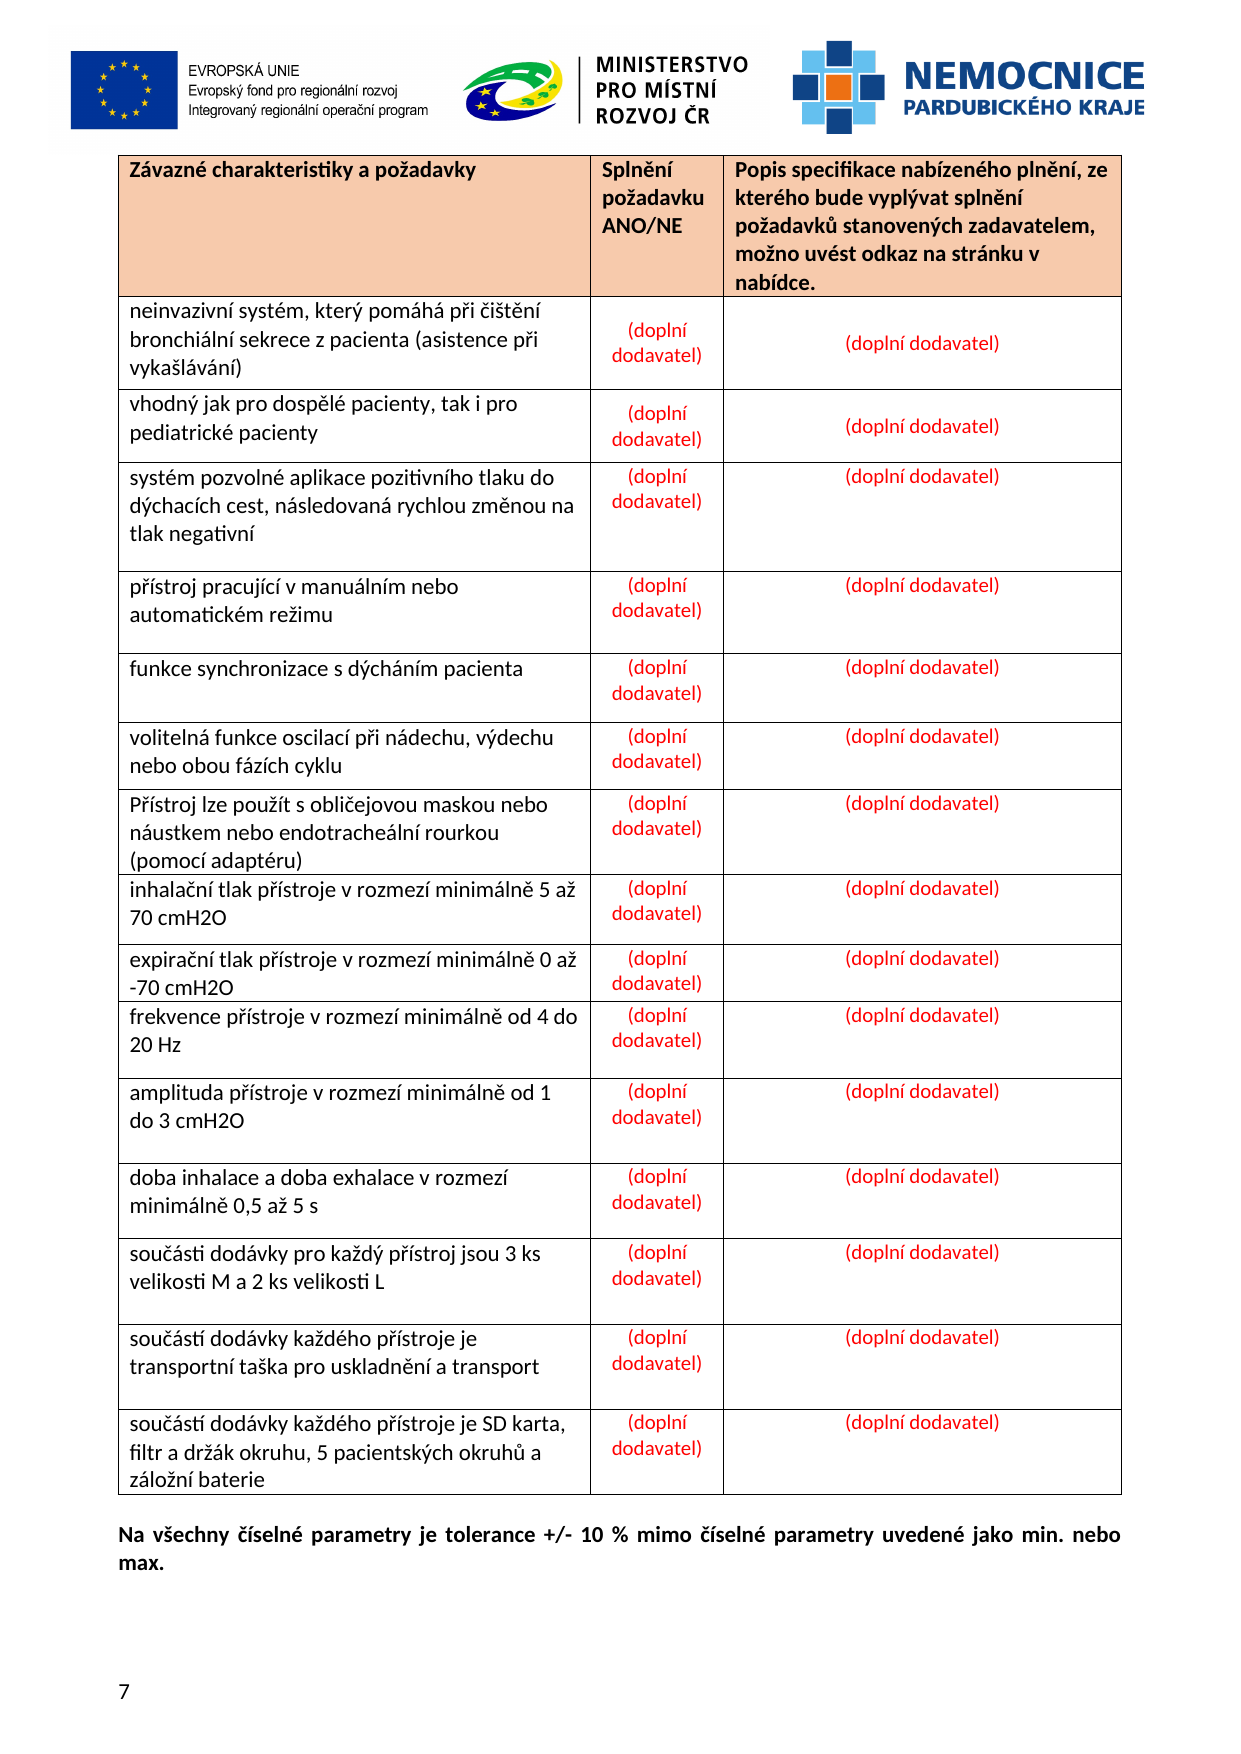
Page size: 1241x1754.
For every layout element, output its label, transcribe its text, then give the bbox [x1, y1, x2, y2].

table_cell součástí dodávky každého přístroje je transportní taška pro uskladnění a transport [119, 1325, 590, 1408]
table_cell (doplní dodavatel) [591, 390, 723, 462]
table_cell systém pozvolné aplikace pozitivního tlaku do dýchacích cest, následovaná rychlou změnou na tlak negativní [119, 463, 590, 571]
table_cell (doplní dodavatel) [724, 1410, 1121, 1494]
table_cell (doplní dodavatel) [724, 790, 1121, 874]
table_cell přístroj pracující v manuálním nebo automatickém režimu [119, 572, 590, 653]
table_cell (doplní dodavatel) [591, 654, 723, 722]
table_cell (doplní dodavatel) [591, 945, 723, 1001]
table_cell (doplní dodavatel) [724, 723, 1121, 789]
table_cell doba inhalace a doba exhalace v rozmezí minimálně 0,5 až 5 s [119, 1164, 590, 1238]
table_cell Popis specifikace nabízeného plnění, ze kterého bude vyplývat splnění požadavků stanovených zadavatelem, možno uvést odkaz na stránku v nabídce. [724, 156, 1121, 296]
table_cell (doplní dodavatel) [724, 945, 1121, 1001]
table_cell (doplní dodavatel) [591, 463, 723, 571]
table_cell (doplní dodavatel) [591, 790, 723, 874]
table_cell (doplní dodavatel) [591, 1079, 723, 1162]
table_cell Závazné charakteristiky a požadavky [119, 156, 590, 296]
table_cell (doplní dodavatel) [724, 1325, 1121, 1408]
table_cell (doplní dodavatel) [591, 572, 723, 653]
table_cell (doplní dodavatel) [724, 390, 1121, 462]
table_cell expirační tlak přístroje v rozmezí minimálně 0 až -70 cmH2O [119, 945, 590, 1001]
table_cell frekvence přístroje v rozmezí minimálně od 4 do 20 Hz [119, 1002, 590, 1077]
table_cell (doplní dodavatel) [724, 463, 1121, 571]
table_cell (doplní dodavatel) [591, 297, 723, 388]
table_cell (doplní dodavatel) [724, 875, 1121, 944]
table_cell funkce synchronizace s dýcháním pacienta [119, 654, 590, 722]
table_cell inhalační tlak přístroje v rozmezí minimálně 5 až 70 cmH2O [119, 875, 590, 944]
table_cell součásti dodávky pro každý přístroj jsou 3 ks velikosti M a 2 ks velikosti L [119, 1239, 590, 1323]
table_cell součástí dodávky každého přístroje je SD karta, filtr a držák okruhu, 5 pacientských okruhů a záložní baterie [119, 1410, 590, 1494]
subtitle Na všechny číselné parametry je tolerance +/- 10 % mimo číselné parametry uvedené jako min. nebo max. [118, 1520, 1122, 1576]
table_cell Splnění požadavku ANO/NE [591, 156, 723, 296]
picture [791, 39, 1145, 135]
table_cell (doplní dodavatel) [724, 297, 1121, 388]
table_cell (doplní dodavatel) [591, 1239, 723, 1323]
table_cell (doplní dodavatel) [724, 1239, 1121, 1323]
table_cell amplituda přístroje v rozmezí minimálně od 1 do 3 cmH2O [119, 1079, 590, 1162]
table_cell (doplní dodavatel) [724, 572, 1121, 653]
picture [47, 25, 771, 155]
table_cell neinvazivní systém, který pomáhá při čištění bronchiální sekrece z pacienta (asistence při vykašlávání) [119, 297, 590, 388]
table_cell (doplní dodavatel) [724, 1002, 1121, 1077]
table_cell volitelná funkce oscilací při nádechu, výdechu nebo obou fázích cyklu [119, 723, 590, 789]
table_cell (doplní dodavatel) [591, 875, 723, 944]
table_cell Přístroj lze použít s obličejovou maskou nebo náustkem nebo endotracheální rourkou (pomocí adaptéru) [119, 790, 590, 874]
table_cell (doplní dodavatel) [591, 723, 723, 789]
table_cell (doplní dodavatel) [591, 1164, 723, 1238]
table_cell (doplní dodavatel) [724, 1079, 1121, 1162]
table_cell (doplní dodavatel) [724, 1164, 1121, 1238]
table_cell (doplní dodavatel) [724, 654, 1121, 722]
table_cell vhodný jak pro dospělé pacienty, tak i pro pediatrické pacienty [119, 390, 590, 462]
table_cell (doplní dodavatel) [591, 1002, 723, 1077]
table_cell (doplní dodavatel) [591, 1410, 723, 1494]
table_cell (doplní dodavatel) [591, 1325, 723, 1408]
